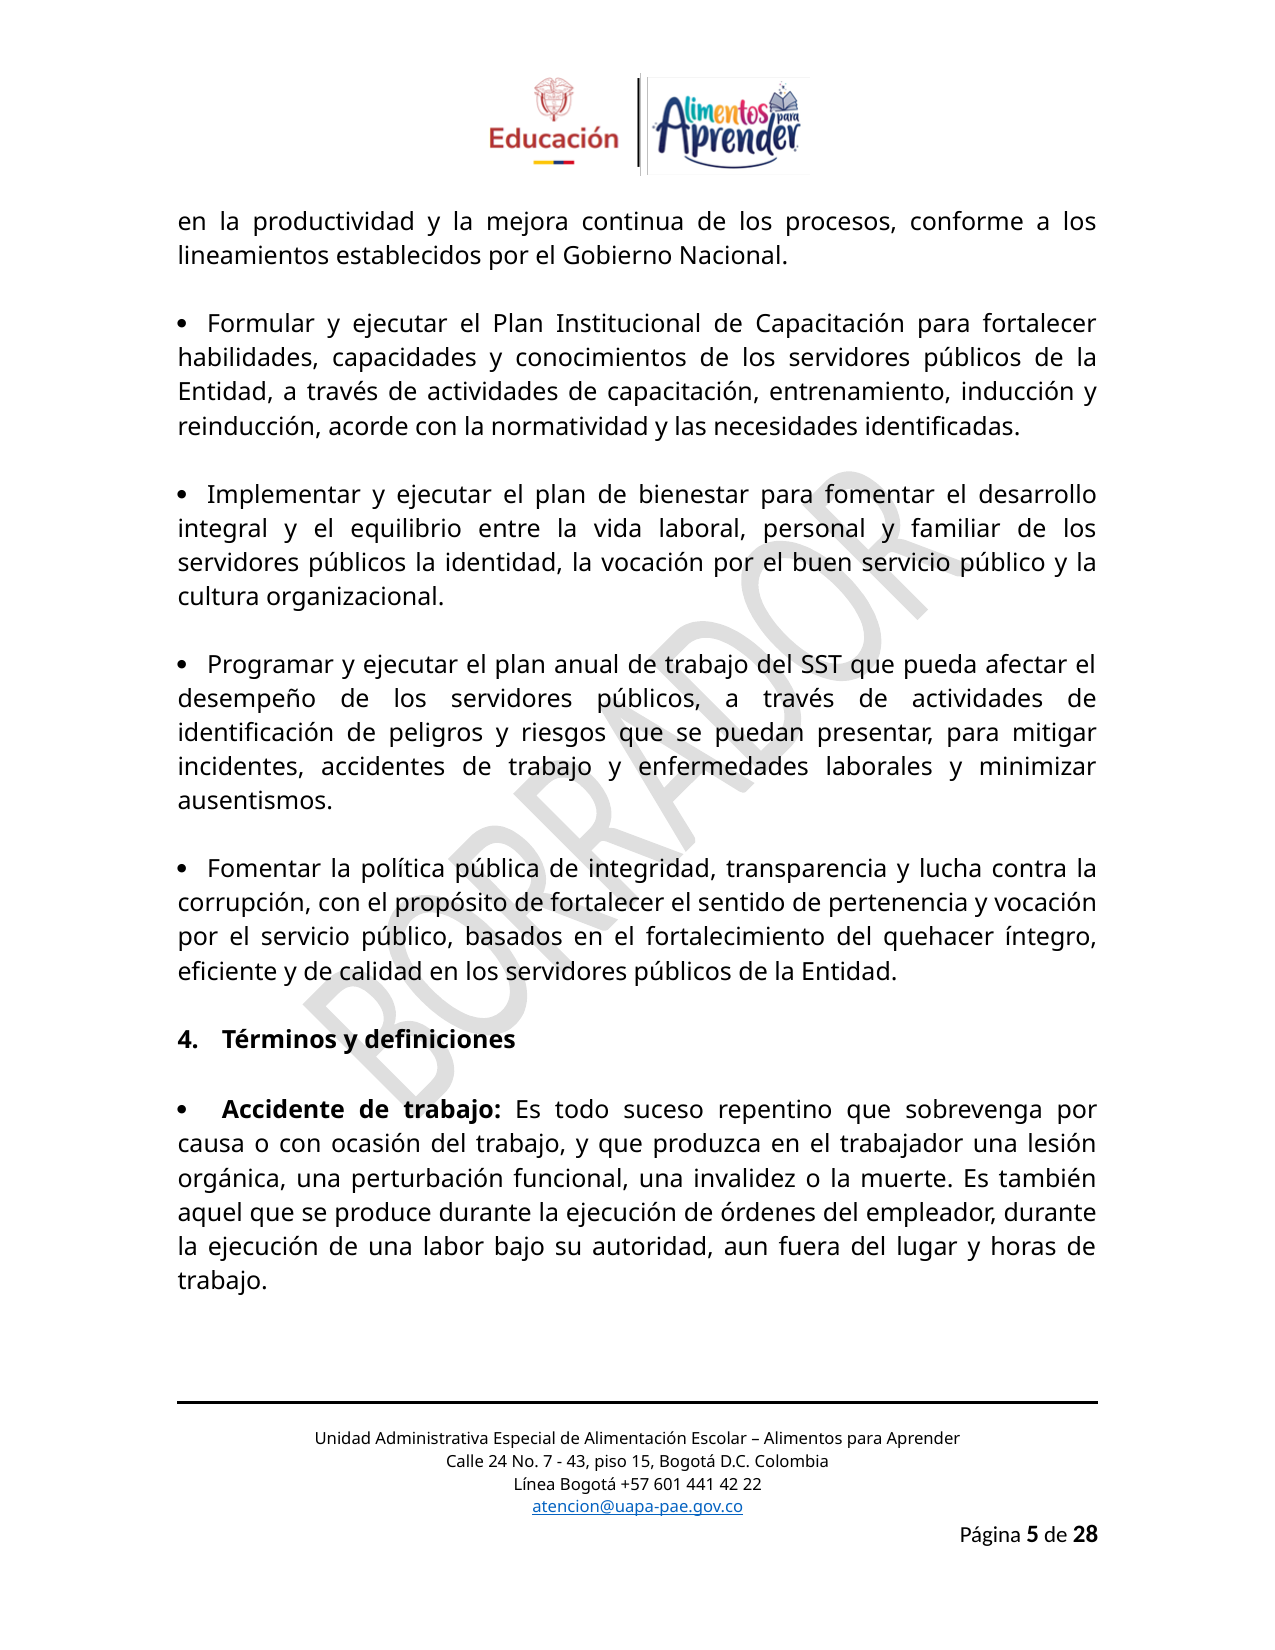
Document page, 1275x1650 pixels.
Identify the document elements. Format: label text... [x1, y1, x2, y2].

picture [465, 73, 810, 176]
list Accidente de trabajo: Es todo suceso repentino que sobrevenga por causa o con ocasión del trabajo, y que produzca en el trabajador una lesión orgánica, una perturbación funcional, una invalidez o la muerte. Es también aquel que se produce durante la ejecución de órdenes del empleador, durante la ejecución de una labor bajo su autoridad, aun fuera del lugar y horas de trabajo. [177, 1092, 1098, 1296]
subtitle Términos y definiciones [177, 1021, 1098, 1055]
list Implementar y ejecutar el plan de bienestar para fomentar el desarrollo integral y el equilibrio entre la vida laboral, personal y familiar de los servidores públicos la identidad, la vocación por el buen servicio público y la cultura organizacional. [177, 476, 1098, 612]
list Programar y ejecutar el plan anual de trabajo del SST que pueda afectar el desempeño de los servidores públicos, a través de actividades de identificación de peligros y riesgos que se puedan presentar, para mitigar incidentes, accidentes de trabajo y enfermedades laborales y minimizar ausentismos. [177, 647, 1098, 817]
list Formular y ejecutar el Plan Institucional de Capacitación para fortalecer habilidades, capacidades y conocimientos de los servidores públicos de la Entidad, a través de actividades de capacitación, entrenamiento, inducción y reinducción, acorde con la normatividad y las necesidades identificadas. [177, 306, 1098, 442]
list Fomentar la política pública de integridad, transparencia y lucha contra la corrupción, con el propósito de fortalecer el sentido de pertenencia y vocación por el servicio público, basados en el fortalecimiento del quehacer íntegro, eficiente y de calidad en los servidores públicos de la Entidad. [177, 851, 1098, 987]
